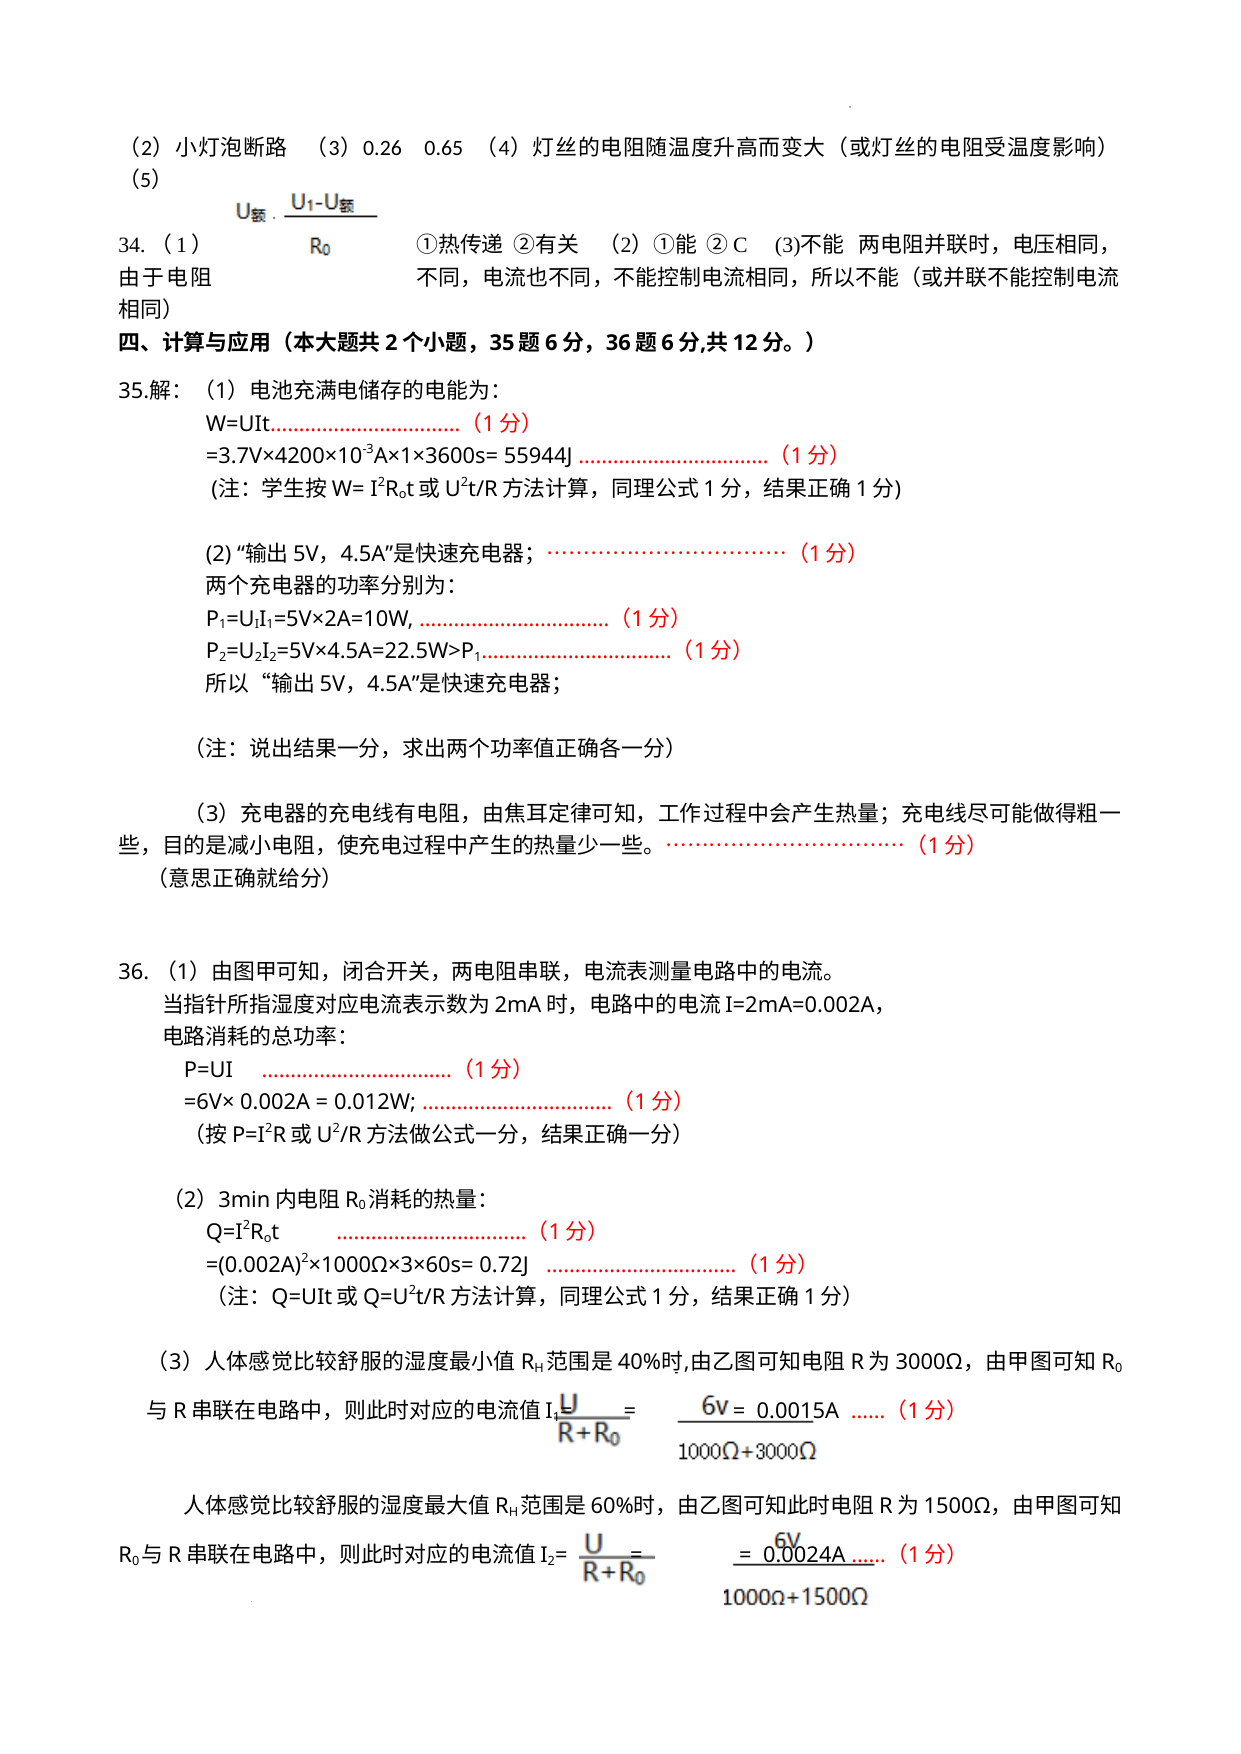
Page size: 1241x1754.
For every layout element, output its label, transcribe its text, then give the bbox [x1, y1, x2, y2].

text （3）人体感觉比较舒服的湿度最小值RH范围是40%时,由乙图可知电阻R为3000Ω，由甲图可知R0与R串联在电路中，则此时对应的电流值I1= = = 0.0015A ……（1分） [147, 1344, 1122, 1425]
text W=UIt……………………………（1分） [118, 405, 1122, 438]
text =3.7V×4200×10-3A×1×3600s= 55944J ……………………………（1分） [118, 438, 1122, 470]
picture [579, 1569, 655, 1589]
text （3）充电器的充电线有电阻，由焦耳定律可知，工作过程中会产生热量；充电线尽可能做得粗一些，目的是减小电阻，使充电过程中产生的热量少一些。……………………………（1分） [118, 795, 1122, 860]
text (注：学生按W= I2Rot或U2t/R方法计算，同理公式1分，结果正确1分) [118, 470, 1122, 503]
text 35.解：（1）电池充满电储存的电能为： [118, 373, 1122, 405]
text （注：Q=UIt或Q=U2t/R方法计算，同理公式1分，结果正确1分） [118, 1279, 1122, 1311]
text =(0.002A)2×1000Ω×3×60s= 0.72J ……………………………（1分） [118, 1246, 1122, 1279]
text 34.（1）①热传递 ②有关 （2）①能 ②C (3)不能 两电阻并联时，电压相同，由于电阻不同，电流也不同，不能控制电流相同，所以不能（或并联不能控制电流相同） [118, 227, 1122, 324]
text P=UI ……………………………（1分） [118, 1051, 1122, 1084]
text 电路消耗的总功率： [118, 1019, 1122, 1051]
text （按P=I2R或U2/R方法做公式一分，结果正确一分） [118, 1116, 1122, 1149]
text （意思正确就给分） [147, 860, 1122, 893]
picture [675, 1425, 823, 1477]
list （1）由图甲可知，闭合开关，两电阻串联，电流表测量电路中的电流。 [118, 954, 1122, 986]
picture [724, 1569, 881, 1613]
text 所以“输出5V，4.5A”是快速充电器； [118, 665, 1122, 698]
picture [231, 170, 398, 276]
text P2=U2I2=5V×4.5A=22.5W>P1……………………………（1分） [118, 633, 1122, 665]
text (2) “输出5V，4.5A”是快速充电器；……………………………（1分） [118, 535, 1122, 568]
list 计算与应用（本大题共2个小题，35题6分，36题6分,共12分。） [118, 324, 1122, 357]
text 当指针所指湿度对应电流表示数为2mA时，电路中的电流I=2mA=0.002A， [118, 986, 1122, 1019]
text P1=UII1=5V×2A=10W, ……………………………（1分） [118, 600, 1122, 633]
text 人体感觉比较舒服的湿度最大值RH范围是60%时，由乙图可知此时电阻R为1500Ω，由甲图可知R0与R串联在电路中，则此时对应的电流值I2= = = 0.0024A ……（1分） [118, 1488, 1122, 1569]
text （2）3min内电阻R0消耗的热量： [118, 1181, 1122, 1214]
picture [554, 1425, 630, 1450]
text =6V× 0.002A = 0.012W; ……………………………（1分） [118, 1084, 1122, 1116]
text （2）小灯泡断路 （3）0.26 0.65 （4）灯丝的电阻随温度升高而变大（或灯丝的电阻受温度影响）（5） [118, 129, 1122, 194]
text （注：说出结果一分，求出两个功率值正确各一分） [118, 730, 1122, 763]
text Q=I2Rot ……………………………（1分） [118, 1214, 1122, 1246]
text 两个充电器的功率分别为： [118, 568, 1122, 600]
